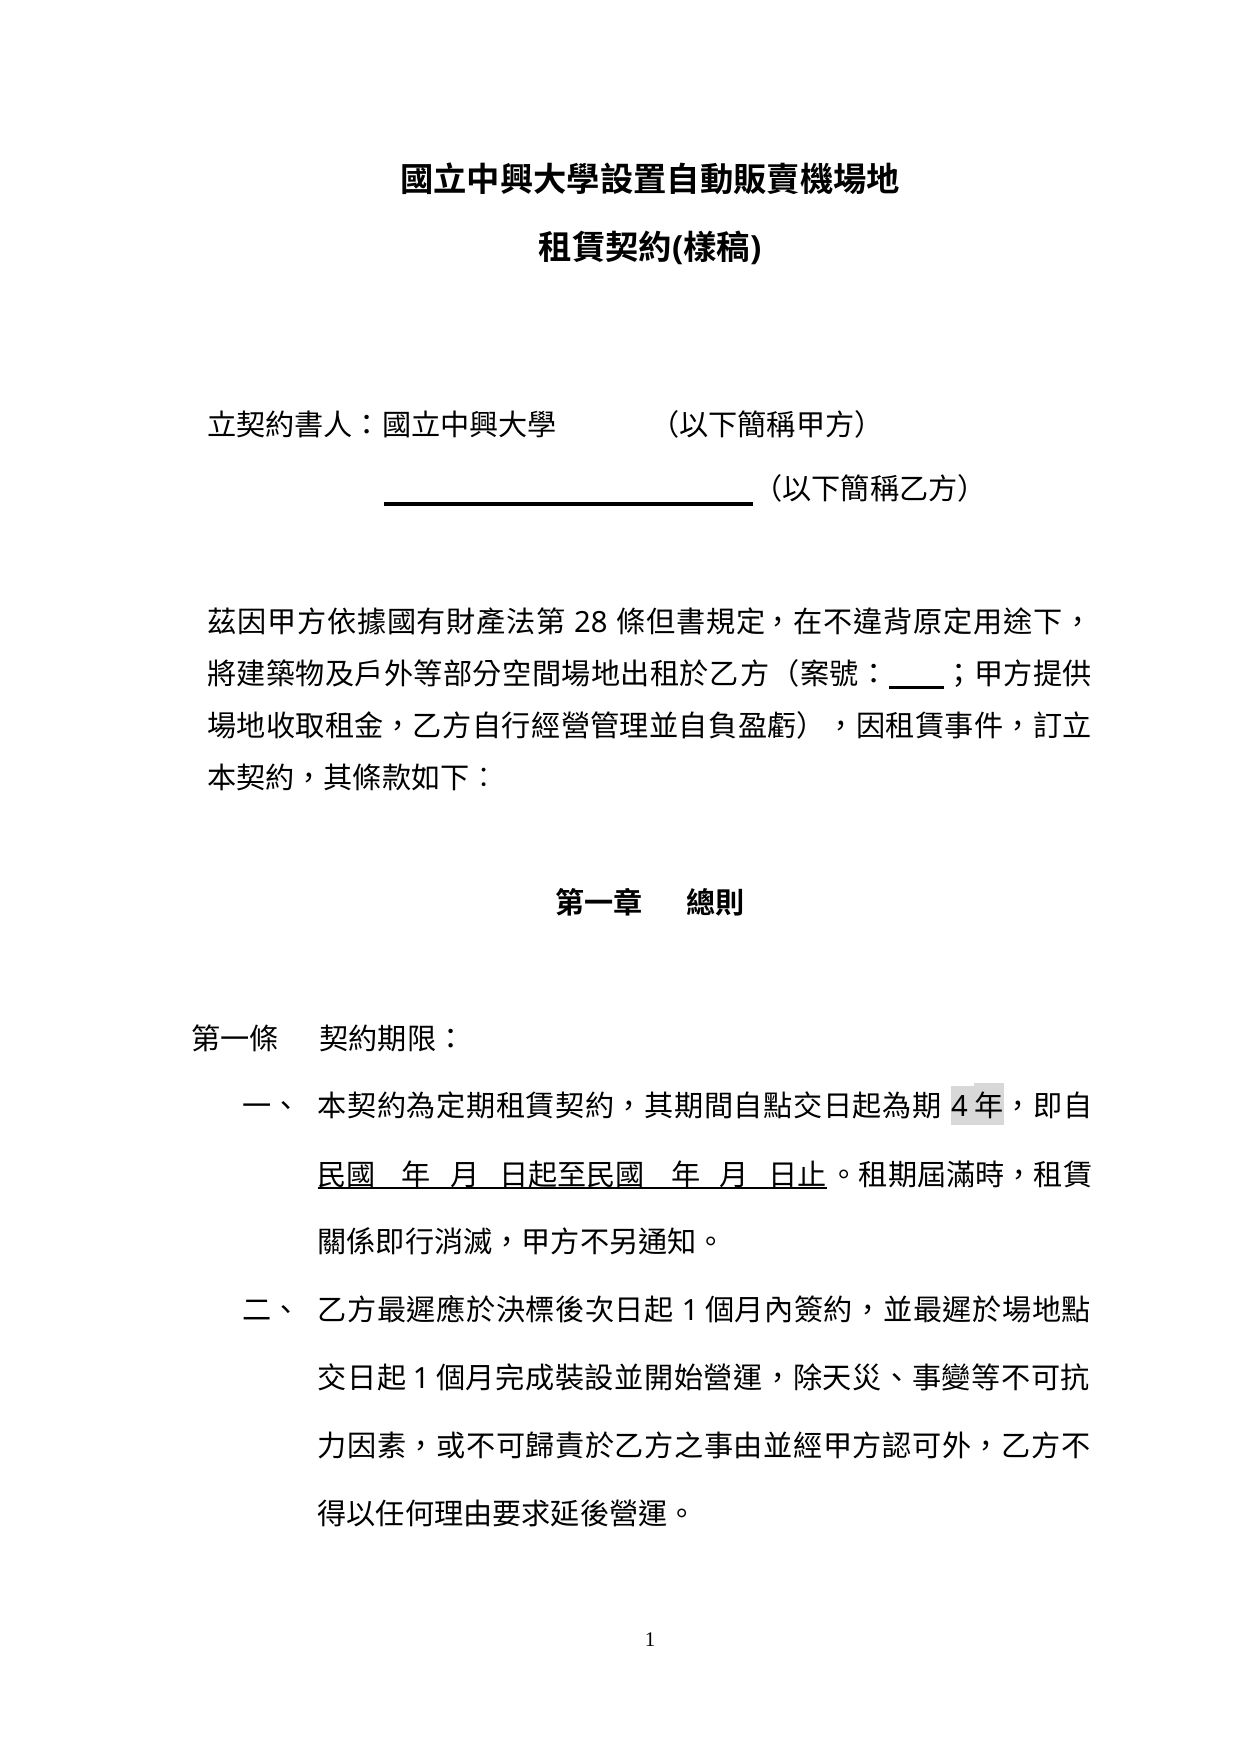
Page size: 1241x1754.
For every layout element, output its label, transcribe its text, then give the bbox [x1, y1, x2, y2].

list 總則 [207, 867, 1093, 934]
list 本契約為定期租賃契約，其期間自點交日起為期4年，即自民國 年 月 日起至民國 年 月 日止。租期屆滿時，租賃關係即行消滅，甲方不另通知。 [242, 1070, 1093, 1274]
text 國立中興大學設置自動販賣機場地 [207, 143, 1093, 211]
text （以下簡稱乙方） [384, 458, 1093, 510]
text 租賃契約(樣稿) [207, 211, 1093, 279]
list 乙方最遲應於決標後次日起1個月內簽約，並最遲於場地點交日起1個月完成裝設並開始營運，除天災、事變等不可抗力因素，或不可歸責於乙方之事由並經甲方認可外，乙方不得以任何理由要求延後營運。 [242, 1274, 1093, 1546]
list 契約期限： [278, 1002, 1093, 1070]
text 立契約書人：國立中興大學 （以下簡稱甲方） [207, 393, 1093, 445]
text 茲因甲方依據國有財產法第 28 條但書規定，在不違背原定用途下，將建築物及戶外等部分空間場地出租於乙方（案號： ；甲方提供場地收取租金，乙方自行經營管理並自負盈虧），因租賃事件，訂立本契約，其條款如下︰ [207, 590, 1093, 799]
